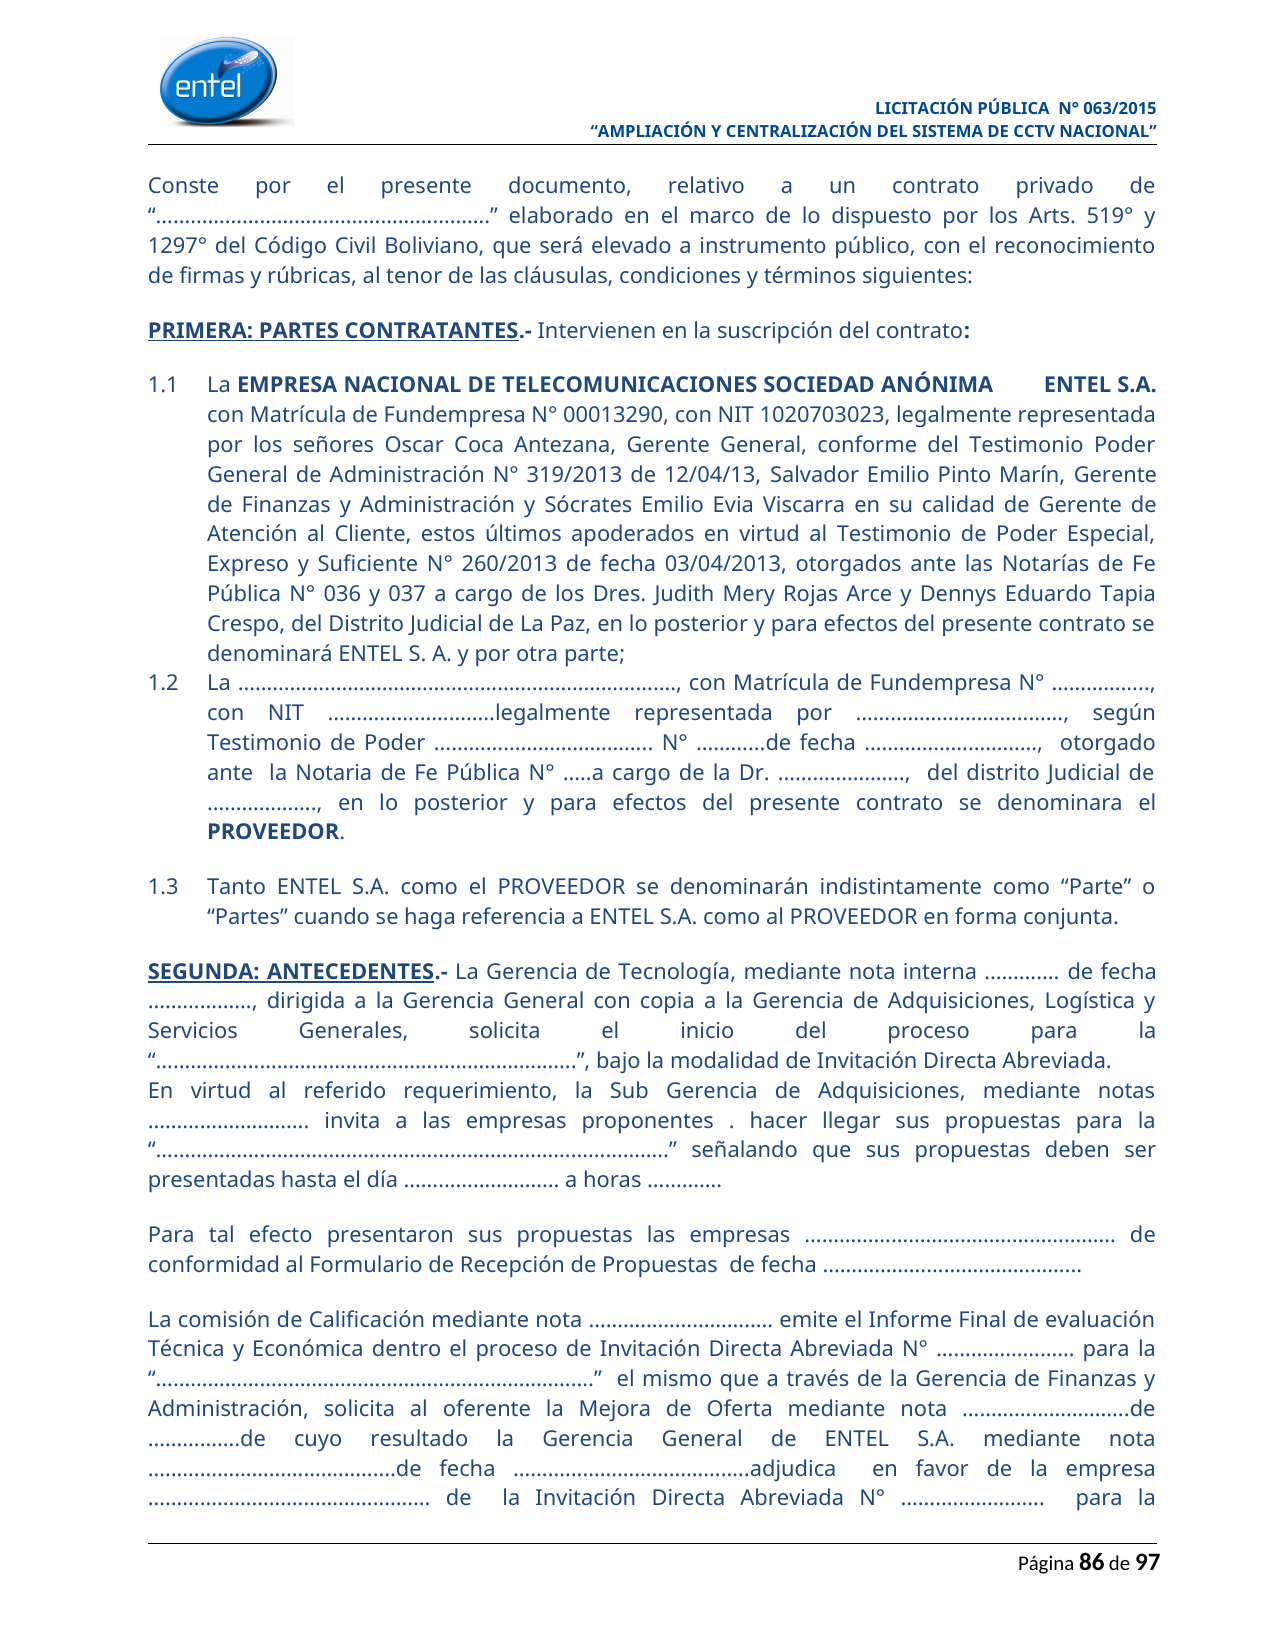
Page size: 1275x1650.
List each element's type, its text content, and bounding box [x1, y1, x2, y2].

text Conste por el presente documento, relativo a un contrato privado de “………………………………………………….” elaborado en el marco de lo dispuesto por los Arts. 519° y 1297° del Código Civil Boliviano, que será elevado a instrumento público, con el reconocimiento de firmas y rúbricas, al tenor de las cláusulas, condiciones y términos siguientes: [148, 171, 1157, 290]
text 1.1 La EMPRESA NACIONAL DE TELECOMUNICACIONES SOCIEDAD ANÓNIMA ENTEL S.A. con Matrícula de Fundempresa N° 00013290, con NIT 1020703023, legalmente representada por los señores Oscar Coca Antezana, Gerente General, conforme del Testimonio Poder General de Administración N° 319/2013 de 12/04/13, Salvador Emilio Pinto Marín, Gerente de Finanzas y Administración y Sócrates Emilio Evia Viscarra en su calidad de Gerente de Atención al Cliente, estos últimos apoderados en virtud al Testimonio de Poder Especial, Expreso y Suficiente N° 260/2013 de fecha 03/04/2013, otorgados ante las Notarías de Fe Pública N° 036 y 037 a cargo de los Dres. Judith Mery Rojas Arce y Dennys Eduardo Tapia Crespo, del Distrito Judicial de La Paz, en lo posterior y para efectos del presente contrato se denominará ENTEL S. A. y por otra parte; [148, 369, 1157, 667]
picture [159, 36, 295, 127]
text 1.3 Tanto ENTEL S.A. como el PROVEEDOR se denominarán indistintamente como “Parte” o “Partes” cuando se haga referencia a ENTEL S.A. como al PROVEEDOR en forma conjunta. [148, 871, 1157, 931]
text PRIMERA: PARTES CONTRATANTES.- Intervienen en la suscripción del contrato: [148, 315, 1157, 344]
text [148, 1304, 1157, 1512]
text En virtud al referido requerimiento, la Sub Gerencia de Adquisiciones, mediante notas ………………………. invita a las empresas proponentes . hacer llegar sus propuestas para la “……………………………………………………………………………..” señalando que sus propuestas deben ser presentadas hasta el día ……………………… a horas …………. [148, 1075, 1157, 1194]
text Para tal efecto presentaron sus propuestas las empresas ……………………………………………… de conformidad al Formulario de Recepción de Propuestas de fecha ……………………………………... [148, 1219, 1157, 1279]
text SEGUNDA: ANTECEDENTES.- La Gerencia de Tecnología, mediante nota interna …………. de fecha ………………, dirigida a la Gerencia General con copia a la Gerencia de Adquisiciones, Logística y Servicios Generales, solicita el inicio del proceso para la “……………………………………………………………….”, bajo la modalidad de Invitación Directa Abreviada. [148, 956, 1157, 1075]
text 1.2 La …………………………………………………………………., con Matrícula de Fundempresa N° …………….., con NIT ………………………..legalmente representada por ………………………………, según Testimonio de Poder ……………………………….. N° …………de fecha …………………………, otorgado ante la Notaria de Fe Pública N° …..a cargo de la Dr. …………………., del distrito Judicial de ………………., en lo posterior y para efectos del presente contrato se denominara el PROVEEDOR. [148, 667, 1157, 846]
